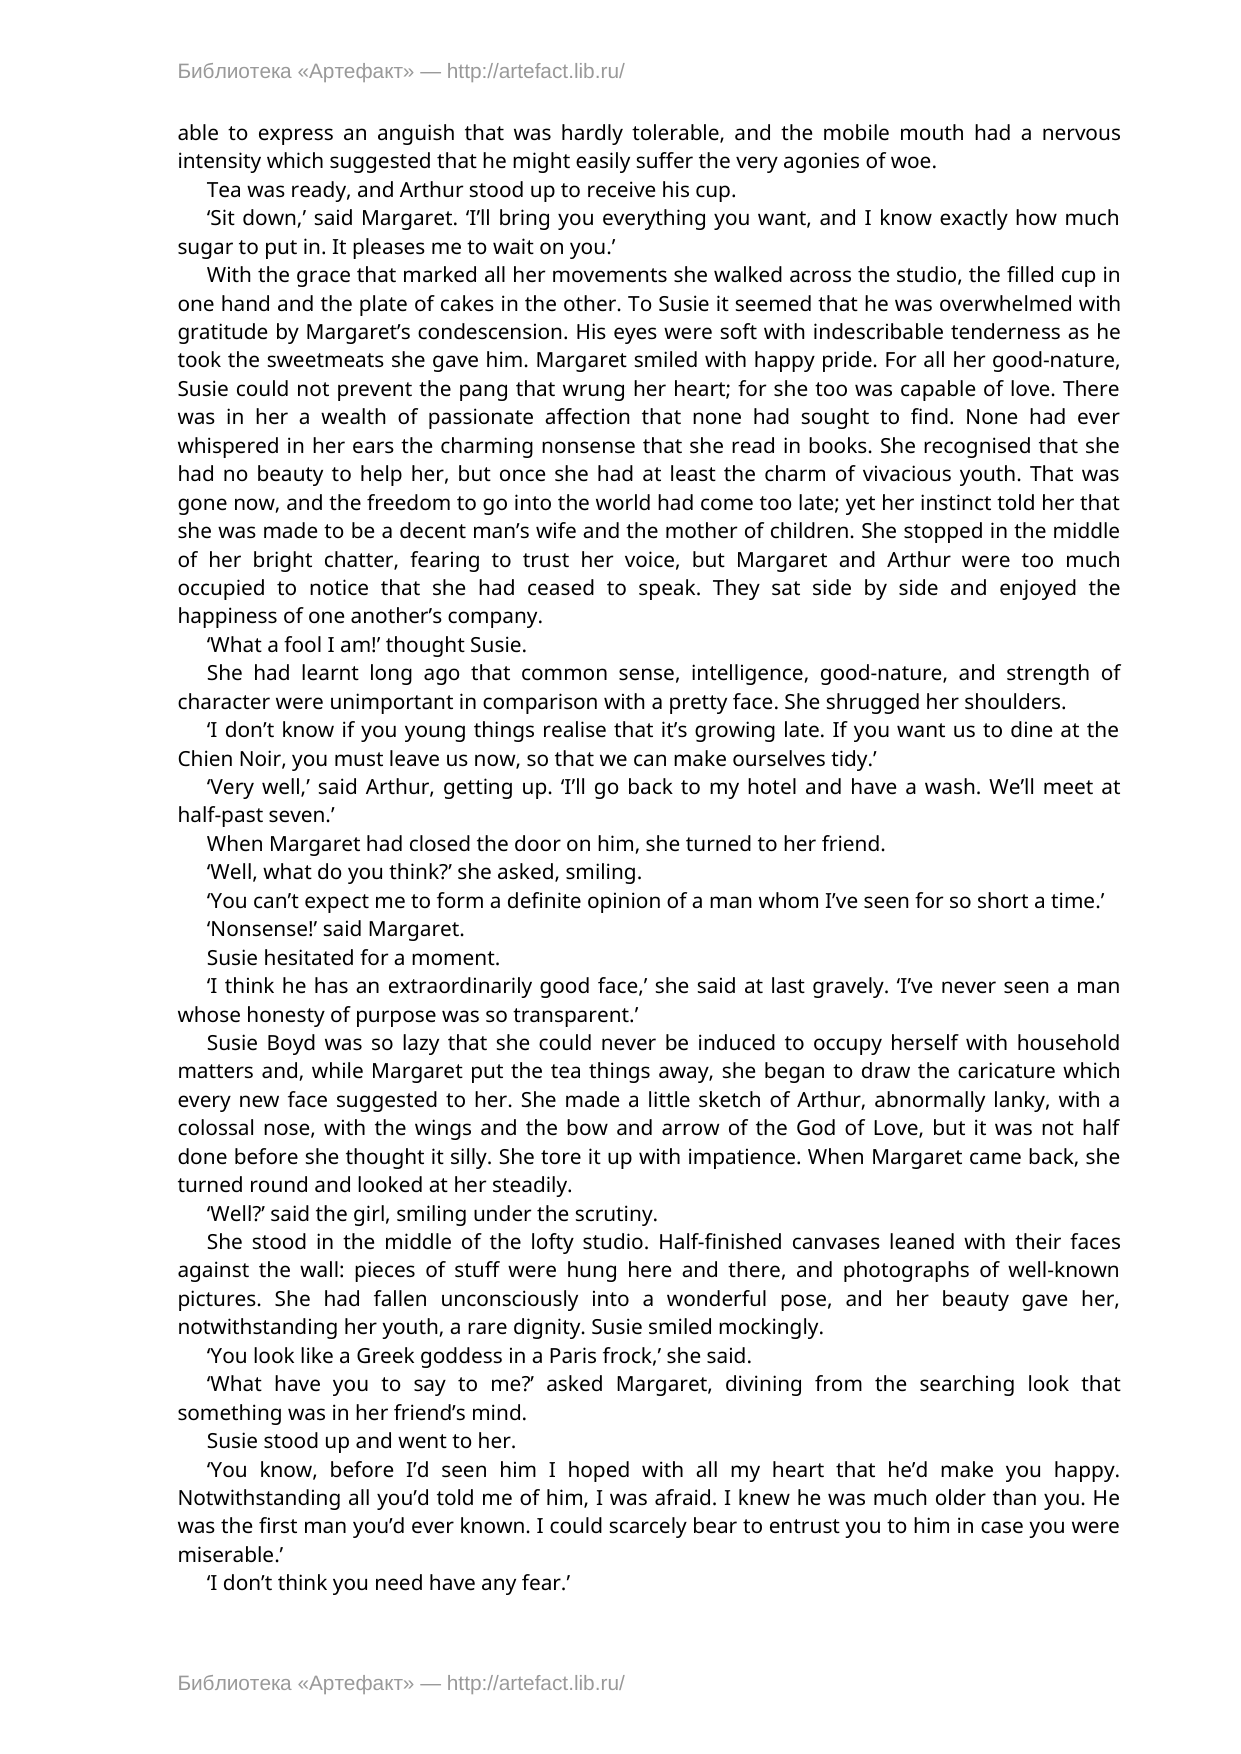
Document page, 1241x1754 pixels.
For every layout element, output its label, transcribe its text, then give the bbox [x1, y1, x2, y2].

text ‘You look like a Greek goddess in a Paris frock,’ she said. [177, 1341, 1122, 1369]
text ‘You can’t expect me to form a definite opinion of a man whom I’ve seen for so short a time.’ [177, 886, 1122, 914]
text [177, 118, 1122, 175]
text ‘What have you to say to me?’ asked Margaret, divining from the searching look that something was in her friend’s mind. [177, 1369, 1122, 1426]
text ‘Very well,’ said Arthur, getting up. ‘I’ll go back to my hotel and have a wash. We’ll meet at half-past seven.’ [177, 772, 1122, 829]
text When Margaret had closed the door on him, she turned to her friend. [177, 829, 1122, 857]
text She had learnt long ago that common sense, intelligence, good-nature, and strength of character were unimportant in comparison with a pretty face. She shrugged her shoulders. [177, 658, 1122, 715]
text ‘Nonsense!’ said Margaret. [177, 914, 1122, 943]
text ‘You know, before I’d seen him I hoped with all my heart that he’d make you happy. Notwithstanding all you’d told me of him, I was afraid. I knew he was much older than you. He was the first man you’d ever known. I could scarcely bear to entrust you to him in case you were miserable.’ [177, 1455, 1122, 1568]
text ‘Well?’ said the girl, smiling under the scrutiny. [177, 1199, 1122, 1227]
text ‘I don’t think you need have any fear.’ [177, 1568, 1122, 1597]
text Tea was ready, and Arthur stood up to receive his cup. [177, 175, 1122, 203]
text ‘I think he has an extraordinarily good face,’ she said at last gravely. ‘I’ve never seen a man whose honesty of purpose was so transparent.’ [177, 971, 1122, 1028]
text ‘Sit down,’ said Margaret. ‘I’ll bring you everything you want, and I know exactly how much sugar to put in. It pleases me to wait on you.’ [177, 203, 1122, 260]
text ‘I don’t know if you young things realise that it’s growing late. If you want us to dine at the Chien Noir, you must leave us now, so that we can make ourselves tidy.’ [177, 715, 1122, 772]
text ‘What a fool I am!’ thought Susie. [177, 630, 1122, 658]
text Susie stood up and went to her. [177, 1426, 1122, 1455]
text With the grace that marked all her movements she walked across the studio, the filled cup in one hand and the plate of cakes in the other. To Susie it seemed that he was overwhelmed with gratitude by Margaret’s condescension. His eyes were soft with indescribable tenderness as he took the sweetmeats she gave him. Margaret smiled with happy pride. For all her good-nature, Susie could not prevent the pang that wrung her heart; for she too was capable of love. There was in her a wealth of passionate affection that none had sought to find. None had ever whispered in her ears the charming nonsense that she read in books. She recognised that she had no beauty to help her, but once she had at least the charm of vivacious youth. That was gone now, and the freedom to go into the world had come too late; yet her instinct told her that she was made to be a decent man’s wife and the mother of children. She stopped in the middle of her bright chatter, fearing to trust her voice, but Margaret and Arthur were too much occupied to notice that she had ceased to speak. They sat side by side and enjoyed the happiness of one another’s company. [177, 260, 1122, 630]
text Susie Boyd was so lazy that she could never be induced to occupy herself with household matters and, while Margaret put the tea things away, she began to draw the caricature which every new face suggested to her. She made a little sketch of Arthur, abnormally lanky, with a colossal nose, with the wings and the bow and arrow of the God of Love, but it was not half done before she thought it silly. She tore it up with impatience. When Margaret came back, she turned round and looked at her steadily. [177, 1028, 1122, 1199]
text She stood in the middle of the lofty studio. Half-finished canvases leaned with their faces against the wall: pieces of stuff were hung here and there, and photographs of well-known pictures. She had fallen unconsciously into a wonderful pose, and her beauty gave her, notwithstanding her youth, a rare dignity. Susie smiled mockingly. [177, 1227, 1122, 1341]
text Susie hesitated for a moment. [177, 943, 1122, 971]
text ‘Well, what do you think?’ she asked, smiling. [177, 857, 1122, 886]
